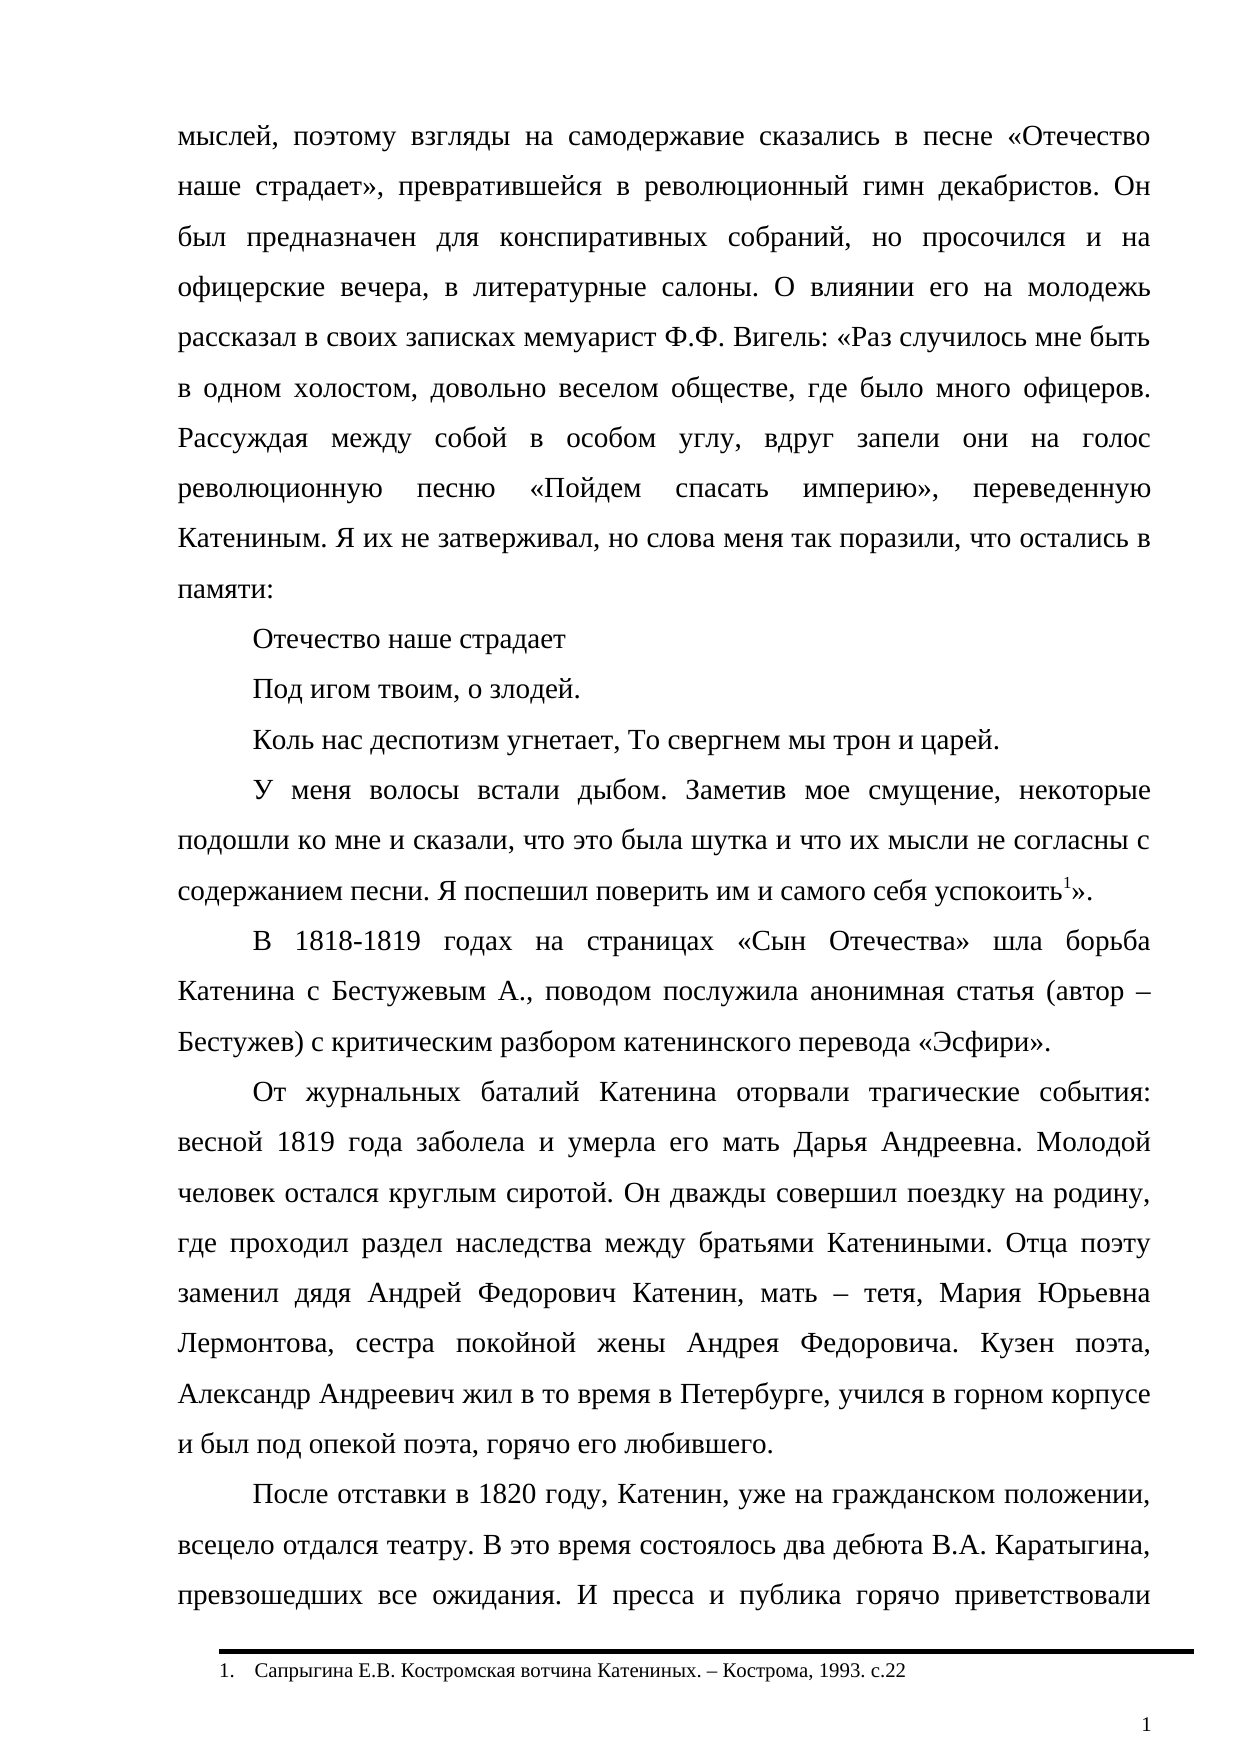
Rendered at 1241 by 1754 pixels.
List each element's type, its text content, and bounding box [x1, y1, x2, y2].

text От журнальных баталий Катенина оторвали трагические события: весной 1819 года заболела и умерла его мать Дарья Андреевна. Молодой человек остался круглым сиротой. Он дважды совершил поездку на родину, где проходил раздел наследства между братьями Катениными. Отца поэту заменил дядя Андрей Федорович Катенин, мать – тетя, Мария Юрьевна Лермонтова, сестра покойной жены Андрея Федоровича. Кузен поэта, Александр Андреевич жил в то время в Петербурге, учился в горном корпусе и был под опекой поэта, горячо его любившего. [177, 1074, 1152, 1460]
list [177, 1477, 1152, 1611]
text Коль нас деспотизм угнетает, То свергнем мы трон и царей. [177, 722, 1152, 755]
text У меня волосы встали дыбом. Заметив мое смущение, некоторые подошли ко мне и сказали, что это была шутка и что их мысли не согласны с содержанием песни. Я поспешил поверить им и самого себя успокоить1». [177, 772, 1152, 906]
text В 1818-1819 годах на страницах «Сын Отечества» шла борьба Катенина с Бестужевым А., поводом послужила анонимная статья (автор – Бестужев) с критическим разбором катенинского перевода «Эсфири». [177, 923, 1152, 1057]
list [177, 118, 1152, 604]
text Отечество наше страдает [177, 621, 1152, 655]
text Под игом твоим, о злодей. [177, 672, 1152, 705]
